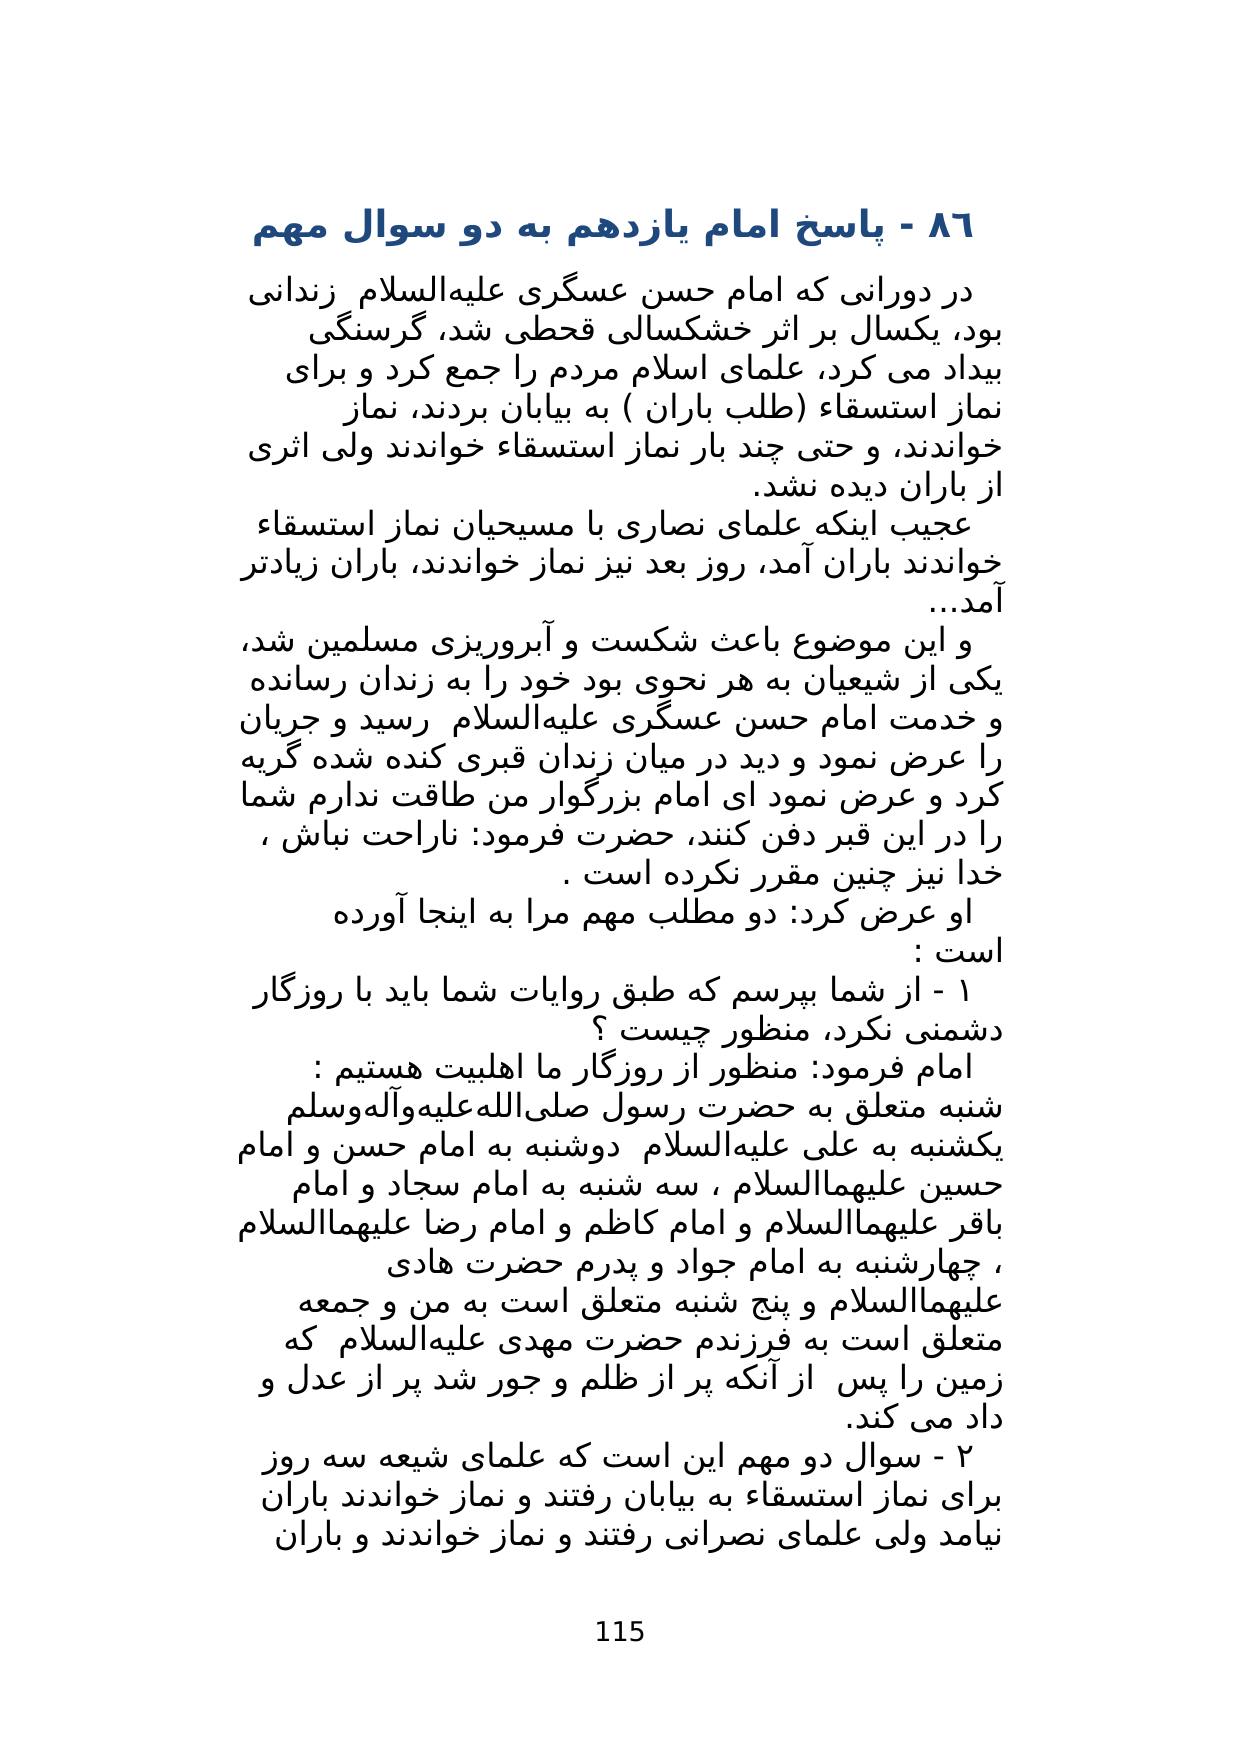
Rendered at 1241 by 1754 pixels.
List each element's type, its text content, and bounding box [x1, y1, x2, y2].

text در دورانى كه امام حسن عسگرى عليه‌السلام زندانى بود، يكسال بر اثر خشكسالى قحطى شد، گرسنگى بيداد مى كرد، علماى اسلام مردم را جمع كرد و براى نماز استسقاء (طلب باران ) به بيابان بردند، نماز خواندند، و حتى چند بار نماز استسقاء خواندند ولى اثرى از باران ديده نشد. [236, 271, 1004, 504]
text ١ - از شما بپرسم كه طبق روايات شما بايد با روزگار دشمنى نكرد، منظور چيست ؟ [236, 970, 1004, 1048]
text او عرض كرد: دو مطلب مهم مرا به اينجا آورده است : [236, 892, 1004, 970]
text و اين موضوع باعث شكست و آبروريزى مسلمين شد، يكى از شيعيان به هر نحوى بود خود را به زندان رسانده و خدمت امام حسن عسگرى عليه‌السلام رسيد و جريان را عرض نمود و ديد در ميان زندان قبرى كنده شده گريه كرد و عرض نمود اى امام بزرگوار من طاقت ندارم شما را در اين قبر دفن كنند، حضرت فرمود: ناراحت نباش ، خدا نيز چنين مقرر نكرده است . [236, 621, 1004, 892]
text امام فرمود: منظور از روزگار ما اهلبيت هستيم : شنبه متعلق به حضرت رسول صلى‌الله‌عليه‌وآله‌وسلم يكشنبه به على عليه‌السلام دوشنبه به امام حسن و امام حسين عليهما‌السلام ، سه شنبه به امام سجاد و امام باقر عليهما‌السلام و امام كاظم و امام رضا عليهما‌السلام ، چهارشنبه به امام جواد و پدرم حضرت هادى عليهما‌السلام و پنج شنبه متعلق است به من و جمعه متعلق است به فرزندم حضرت مهدى عليه‌السلام كه زمين را پس ‍ از آنكه پر از ظلم و جور شد پر از عدل و داد مى كند. [236, 1048, 1004, 1436]
text عجيب اينكه علماى نصارى با مسيحيان نماز استسقاء خواندند باران آمد، روز بعد نيز نماز خواندند، باران زيادتر آمد... [236, 504, 1004, 621]
subtitle ٨٦ - پاسخ امام يازدهم به دو سوال مهم [236, 202, 1004, 246]
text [236, 1436, 1004, 1553]
